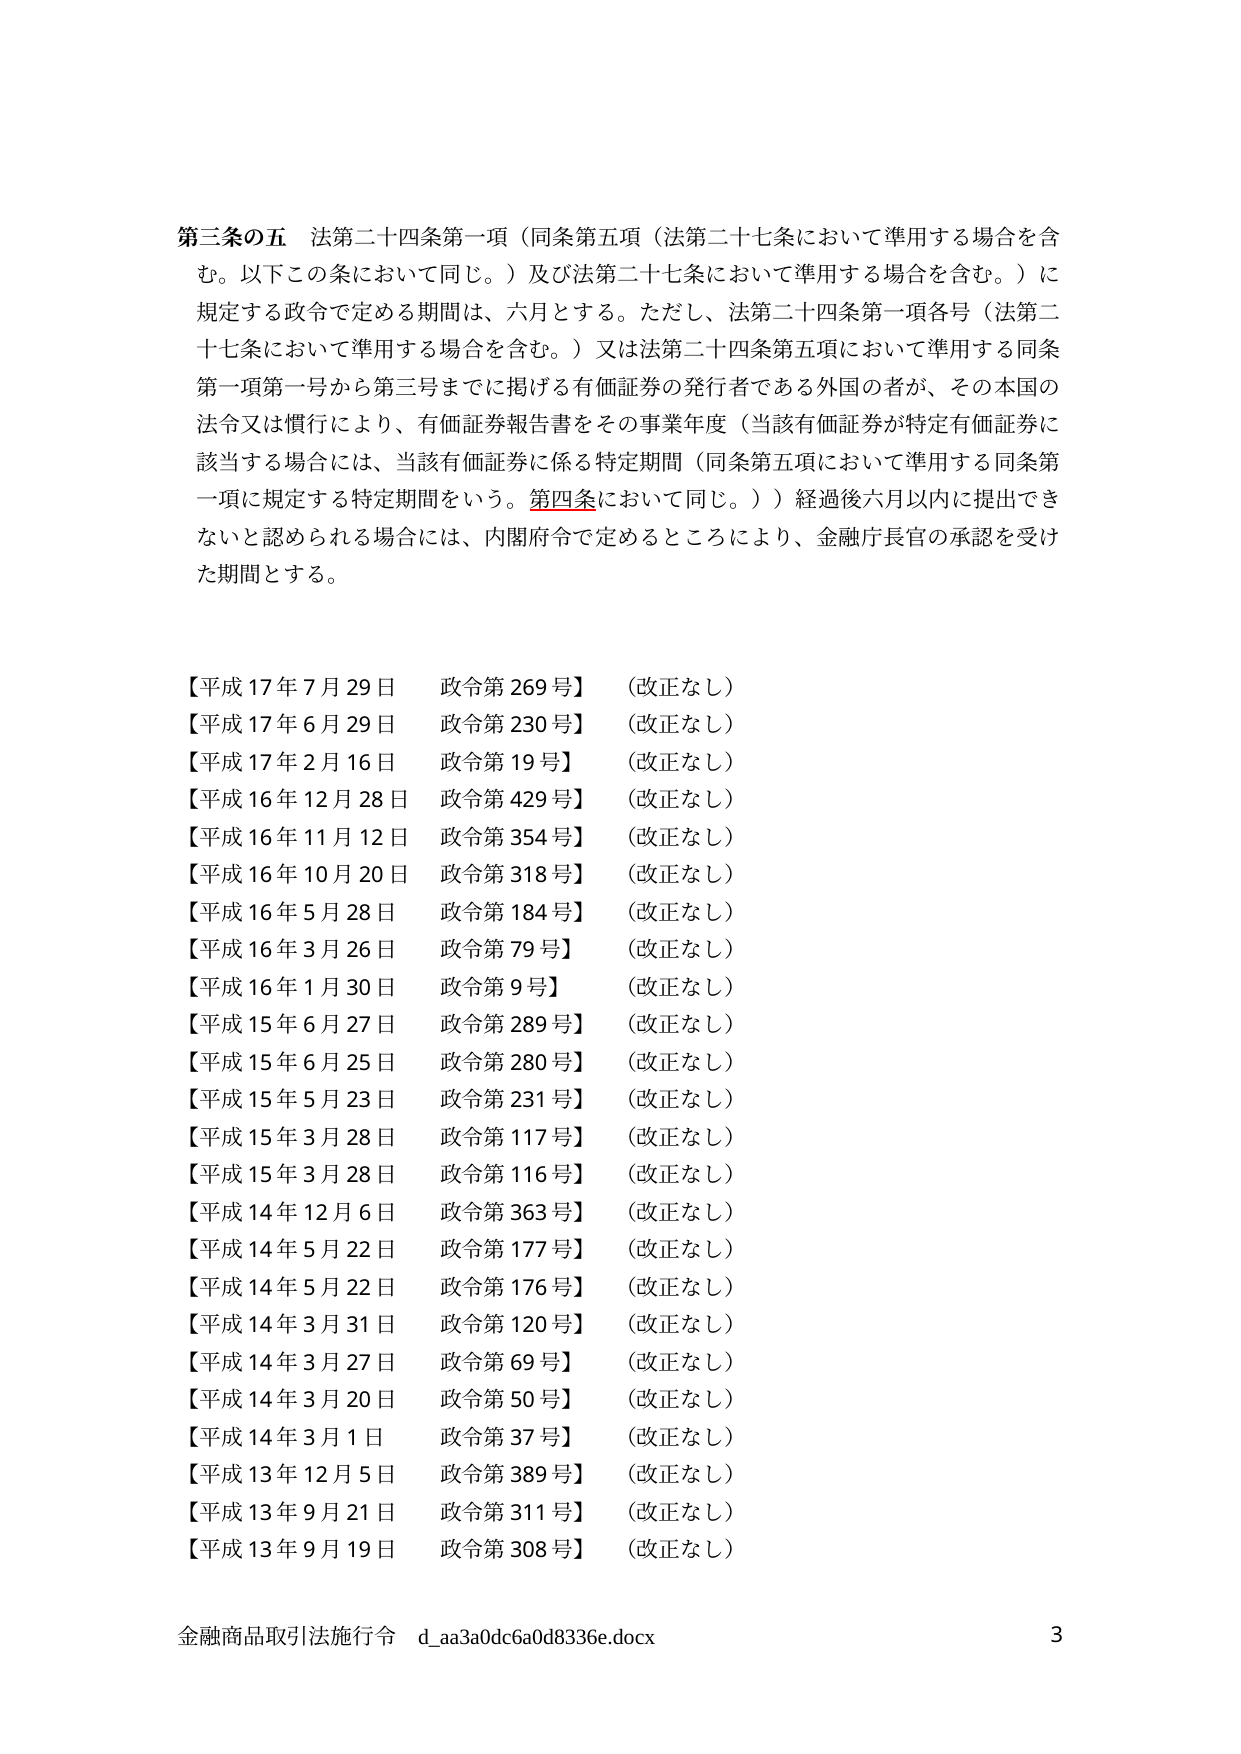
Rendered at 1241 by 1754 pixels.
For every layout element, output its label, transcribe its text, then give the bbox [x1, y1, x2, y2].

text 【平成15年5月23日 政令第231号】 （改正なし） [177, 1079, 1063, 1117]
text 【平成16年5月28日 政令第184号】 （改正なし） [177, 892, 1063, 929]
text 【平成16年10月20日 政令第318号】 （改正なし） [177, 854, 1063, 892]
text 【平成15年3月28日 政令第116号】 （改正なし） [177, 1154, 1063, 1192]
text 【平成17年7月29日 政令第269号】 （改正なし） [177, 667, 1063, 704]
text 【平成16年1月30日 政令第9号】 （改正なし） [177, 967, 1063, 1004]
text 【平成15年3月28日 政令第117号】 （改正なし） [177, 1117, 1063, 1154]
text 【平成15年6月27日 政令第289号】 （改正なし） [177, 1004, 1063, 1042]
text 【平成14年5月22日 政令第177号】 （改正なし） [177, 1229, 1063, 1267]
text 【平成16年11月12日 政令第354号】 （改正なし） [177, 817, 1063, 854]
text 【平成14年5月22日 政令第176号】 （改正なし） [177, 1267, 1063, 1304]
text 【平成13年12月5日 政令第389号】 （改正なし） [177, 1454, 1063, 1492]
text 【平成17年6月29日 政令第230号】 （改正なし） [177, 704, 1063, 742]
text 【平成14年3月31日 政令第120号】 （改正なし） [177, 1304, 1063, 1342]
text 【平成14年3月20日 政令第50号】 （改正なし） [177, 1379, 1063, 1417]
text 【平成14年3月27日 政令第69号】 （改正なし） [177, 1342, 1063, 1379]
text 【平成16年12月28日 政令第429号】 （改正なし） [177, 779, 1063, 817]
text 【平成16年3月26日 政令第79号】 （改正なし） [177, 929, 1063, 967]
text 【平成14年12月6日 政令第363号】 （改正なし） [177, 1192, 1063, 1229]
text 【平成15年6月25日 政令第280号】 （改正なし） [177, 1042, 1063, 1079]
text 第三条の五 法第二十四条第一項（同条第五項（法第二十七条において準用する場合を含む。以下この条において同じ。）及び法第二十七条において準用する場合を含む。）に規定する政令で定める期間は、六月とする。ただし、法第二十四条第一項各号（法第二十七条において準用する場合を含む。）又は法第二十四条第五項において準用する同条第一項第一号から第三号までに掲げる有価証券の発行者である外国の者が、その本国の法令又は慣行により、有価証券報告書をその事業年度（当該有価証券が特定有価証券に該当する場合には、当該有価証券に係る特定期間（同条第五項において準用する同条第一項に規定する特定期間をいう。第四条において同じ。））経過後六月以内に提出できないと認められる場合には、内閣府令で定めるところにより、金融庁長官の承認を受けた期間とする。 [177, 217, 1063, 592]
text 【平成14年3月1日 政令第37号】 （改正なし） [177, 1417, 1063, 1454]
text 【平成17年2月16日 政令第19号】 （改正なし） [177, 742, 1063, 779]
text 【平成13年9月19日 政令第308号】 （改正なし） [177, 1529, 1063, 1567]
text 【平成13年9月21日 政令第311号】 （改正なし） [177, 1492, 1063, 1529]
